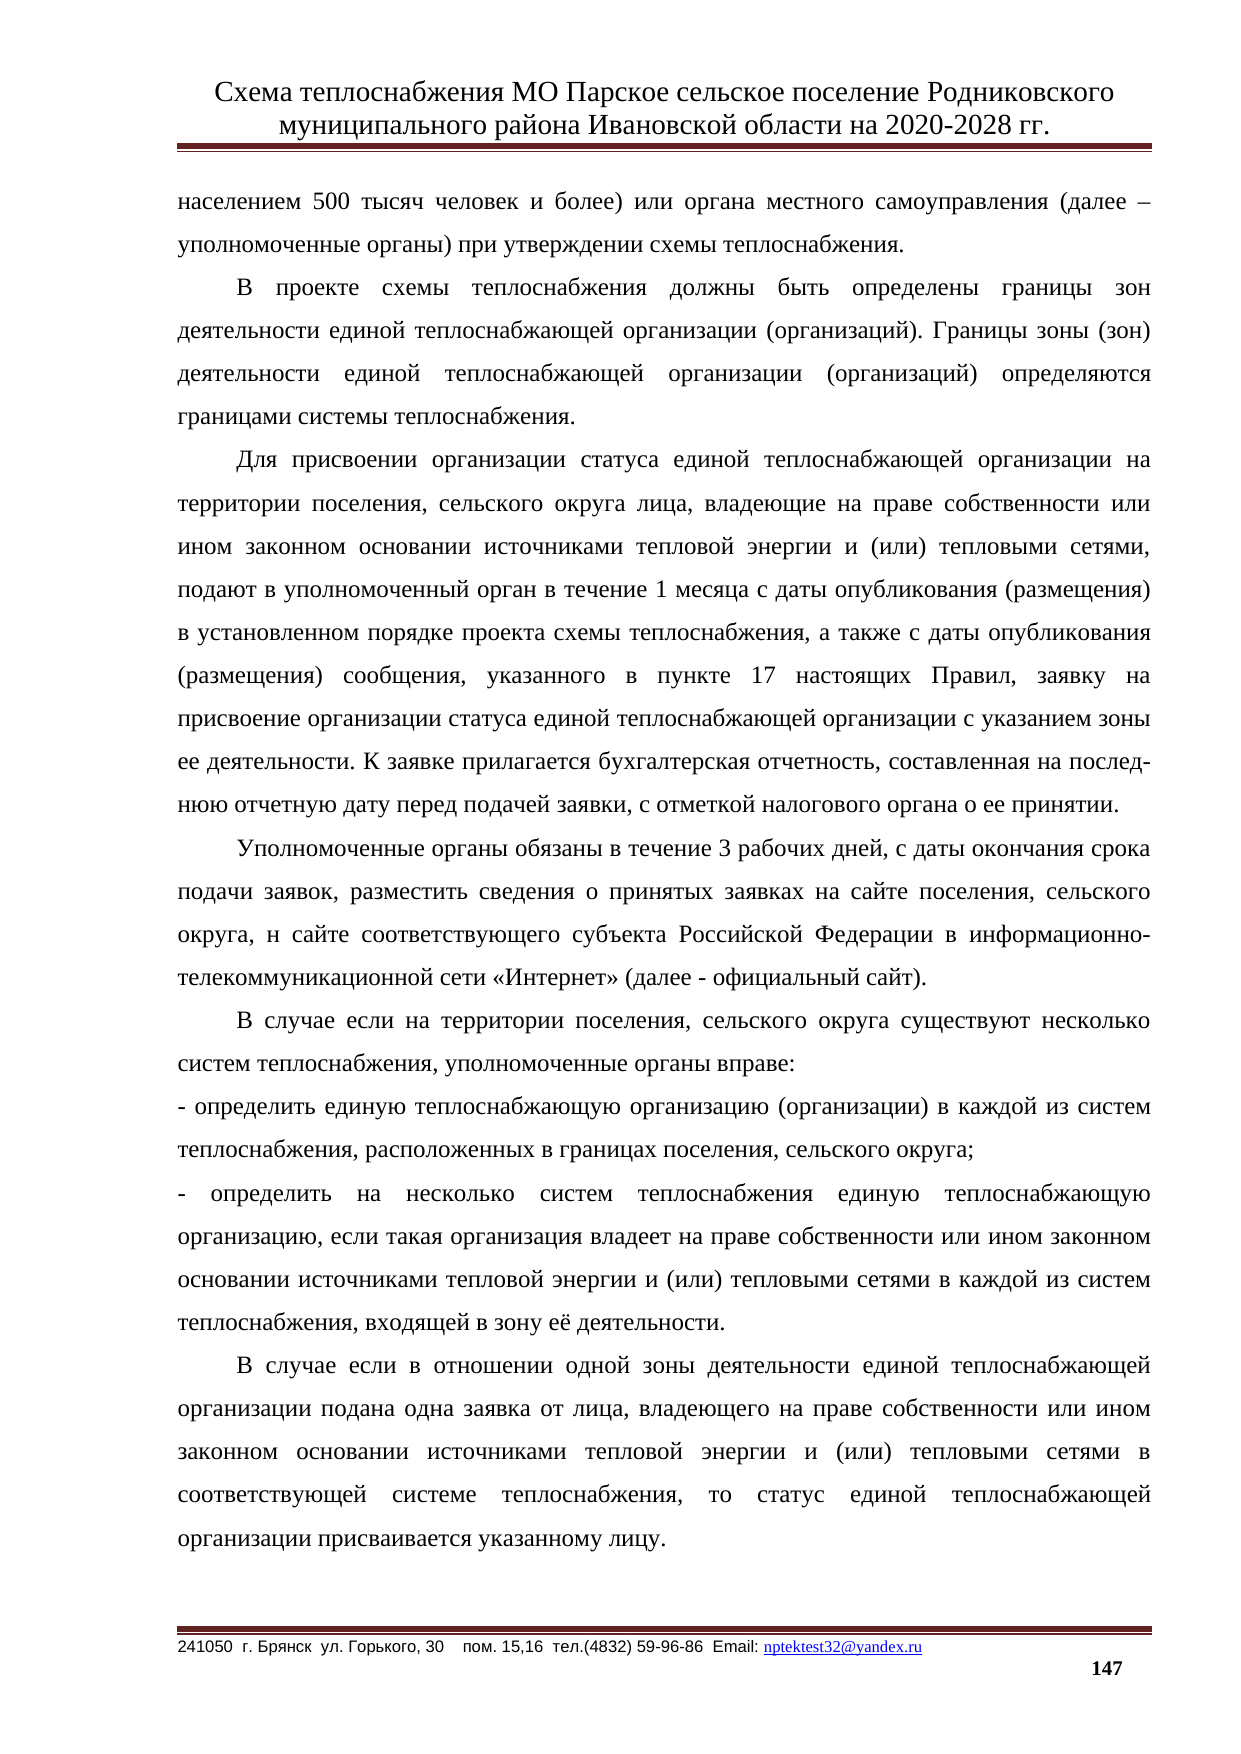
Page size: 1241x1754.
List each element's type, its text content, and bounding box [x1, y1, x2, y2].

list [177, 186, 1152, 258]
list - определить на несколько систем теплоснабжения единую теплоснабжающую организацию, если такая организация владеет на праве собственности или ином законном основании источниками тепловой энергии и (или) тепловыми сетями в каждой из систем теплоснабжения, входящей в зону её деятельности. [177, 1178, 1152, 1336]
list В проекте схемы теплоснабжения должны быть определены границы зон деятельности единой теплоснабжающей организации (организаций). Границы зоны (зон) деятельности единой теплоснабжающей организации (организаций) определяются границами системы теплоснабжения. [177, 272, 1152, 430]
list - определить единую теплоснабжающую организацию (организации) в каждой из систем теплоснабжения, расположенных в границах поселения, сельского округа; [177, 1091, 1152, 1163]
list Уполномоченные органы обязаны в течение 3 рабочих дней, с даты окончания срока подачи заявок, разместить сведения о принятых заявках на сайте поселения, сельского округа, н сайте соответствующего субъекта Российской Федерации в информационно- телекоммуникационной сети «Интернет» (далее - официальный сайт). [177, 833, 1152, 991]
list В случае если на территории поселения, сельского округа существуют несколько систем теплоснабжения, уполномоченные органы вправе: [177, 1005, 1152, 1077]
list В случае если в отношении одной зоны деятельности единой теплоснабжающей организации подана одна заявка от лица, владеющего на праве собственности или ином законном основании источниками тепловой энергии и (или) тепловыми сетями в соответствующей системе теплоснабжения, то статус единой теплоснабжающей организации присваивается указанному лицу. [177, 1350, 1152, 1551]
list Для присвоении организации статуса единой теплоснабжающей организации на территории поселения, сельского округа лица, владеющие на праве собственности или ином законном основании источниками тепловой энергии и (или) тепловыми сетями, подают в уполномоченный орган в течение 1 месяца с даты опубликования (размещения) в установленном порядке проекта схемы теплоснабжения, а также с даты опубликования (размещения) сообщения, указанного в пункте 17 настоящих Правил, заявку на присвоение организации статуса единой теплоснабжающей организации с указанием зоны ее деятельности. К заявке прилагается бухгалтерская отчетность, составленная на послед-нюю отчетную дату перед подачей заявки, с отметкой налогового органа о ее принятии. [177, 444, 1152, 818]
